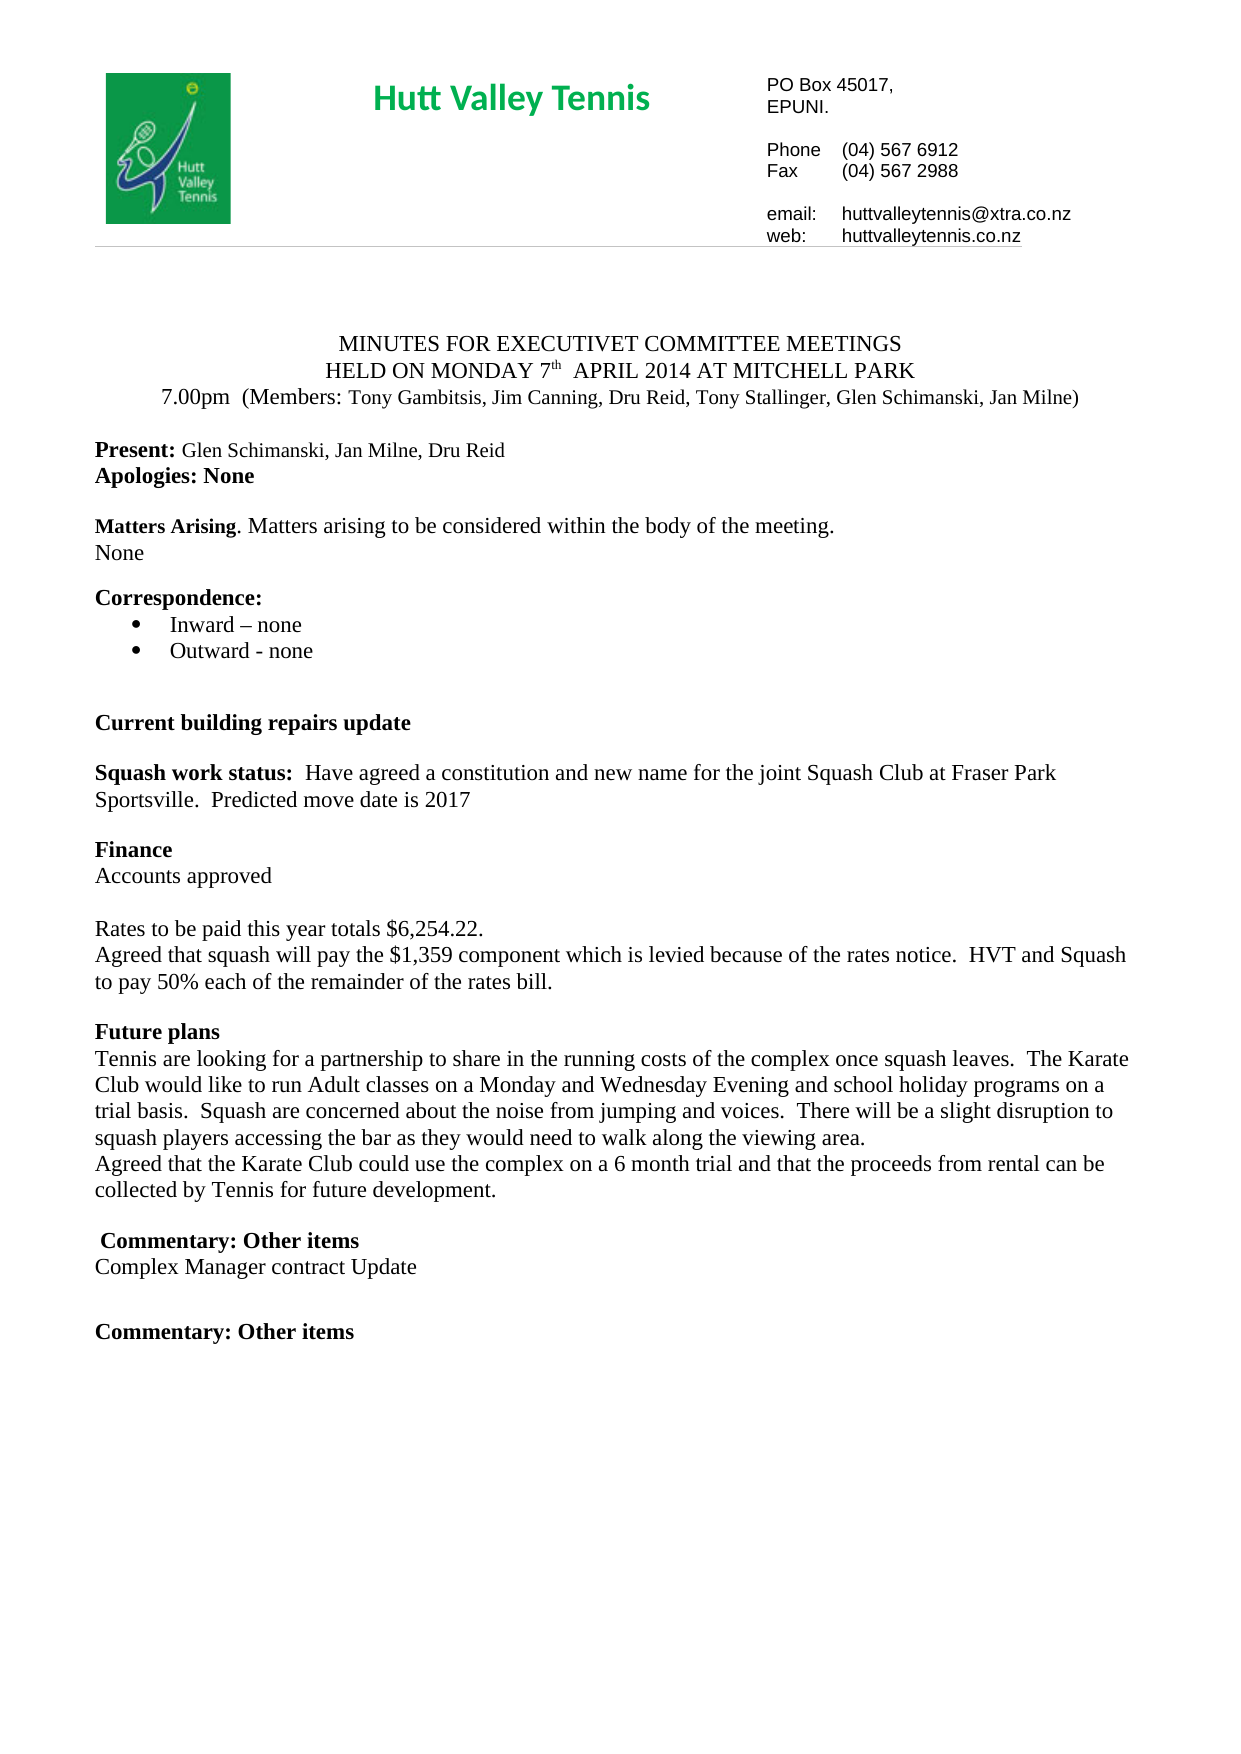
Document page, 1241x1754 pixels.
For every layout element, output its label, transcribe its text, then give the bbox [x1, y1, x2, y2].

text 7.00pm (Members: Tony Gambitsis, Jim Canning, Dru Reid, Tony Stallinger, Glen Schimanski, Jan Milne) [94, 383, 1146, 409]
list Outward - none [132, 637, 1146, 663]
text Finance [94, 836, 1146, 862]
text Accounts approved [94, 862, 1146, 889]
list Inward – none [132, 611, 1146, 637]
text Rates to be paid this year totals $6,254.22. [94, 915, 1146, 942]
text Apologies: None [94, 462, 1146, 488]
text Current building repairs update [94, 709, 1146, 735]
text Tennis are looking for a partnership to share in the running costs of the complex once squash leaves. The Karate Club would like to run Adult classes on a Monday and Wednesday Evening and school holiday programs on a trial basis. Squash are concerned about the noise from jumping and voices. There will be a slight disruption to squash players accessing the bar as they would need to walk along the viewing area. [94, 1045, 1146, 1150]
text Squash work status: Have agreed a constitution and new name for the joint Squash Club at Fraser Park Sportsville. Predicted move date is 2017 [94, 759, 1146, 812]
text Commentary: Other items [94, 1318, 1146, 1344]
text Matters Arising. Matters arising to be considered within the body of the meeting. [94, 512, 1146, 539]
text Complex Manager contract Update [94, 1253, 1146, 1279]
text Agreed that squash will pay the $1,359 component which is levied because of the rates notice. HVT and Squash to pay 50% each of the remainder of the rates bill. [94, 942, 1146, 994]
text Present: Glen Schimanski, Jan Milne, Dru Reid [94, 436, 1146, 462]
text None [94, 539, 1146, 565]
text Correspondence: [94, 584, 1146, 611]
text Agreed that the Karate Club could use the complex on a 6 month trial and that the proceeds from rental can be collected by Tennis for future development. [94, 1150, 1146, 1203]
picture [105, 73, 231, 224]
text Future plans [94, 1018, 1146, 1045]
text HELD ON MONDAY 7th APRIL 2014 AT MITCHELL PARK [94, 357, 1146, 383]
text MINUTES FOR EXECUTIVET COMMITTEE MEETINGS [94, 330, 1146, 357]
text Commentary: Other items [94, 1227, 1146, 1253]
